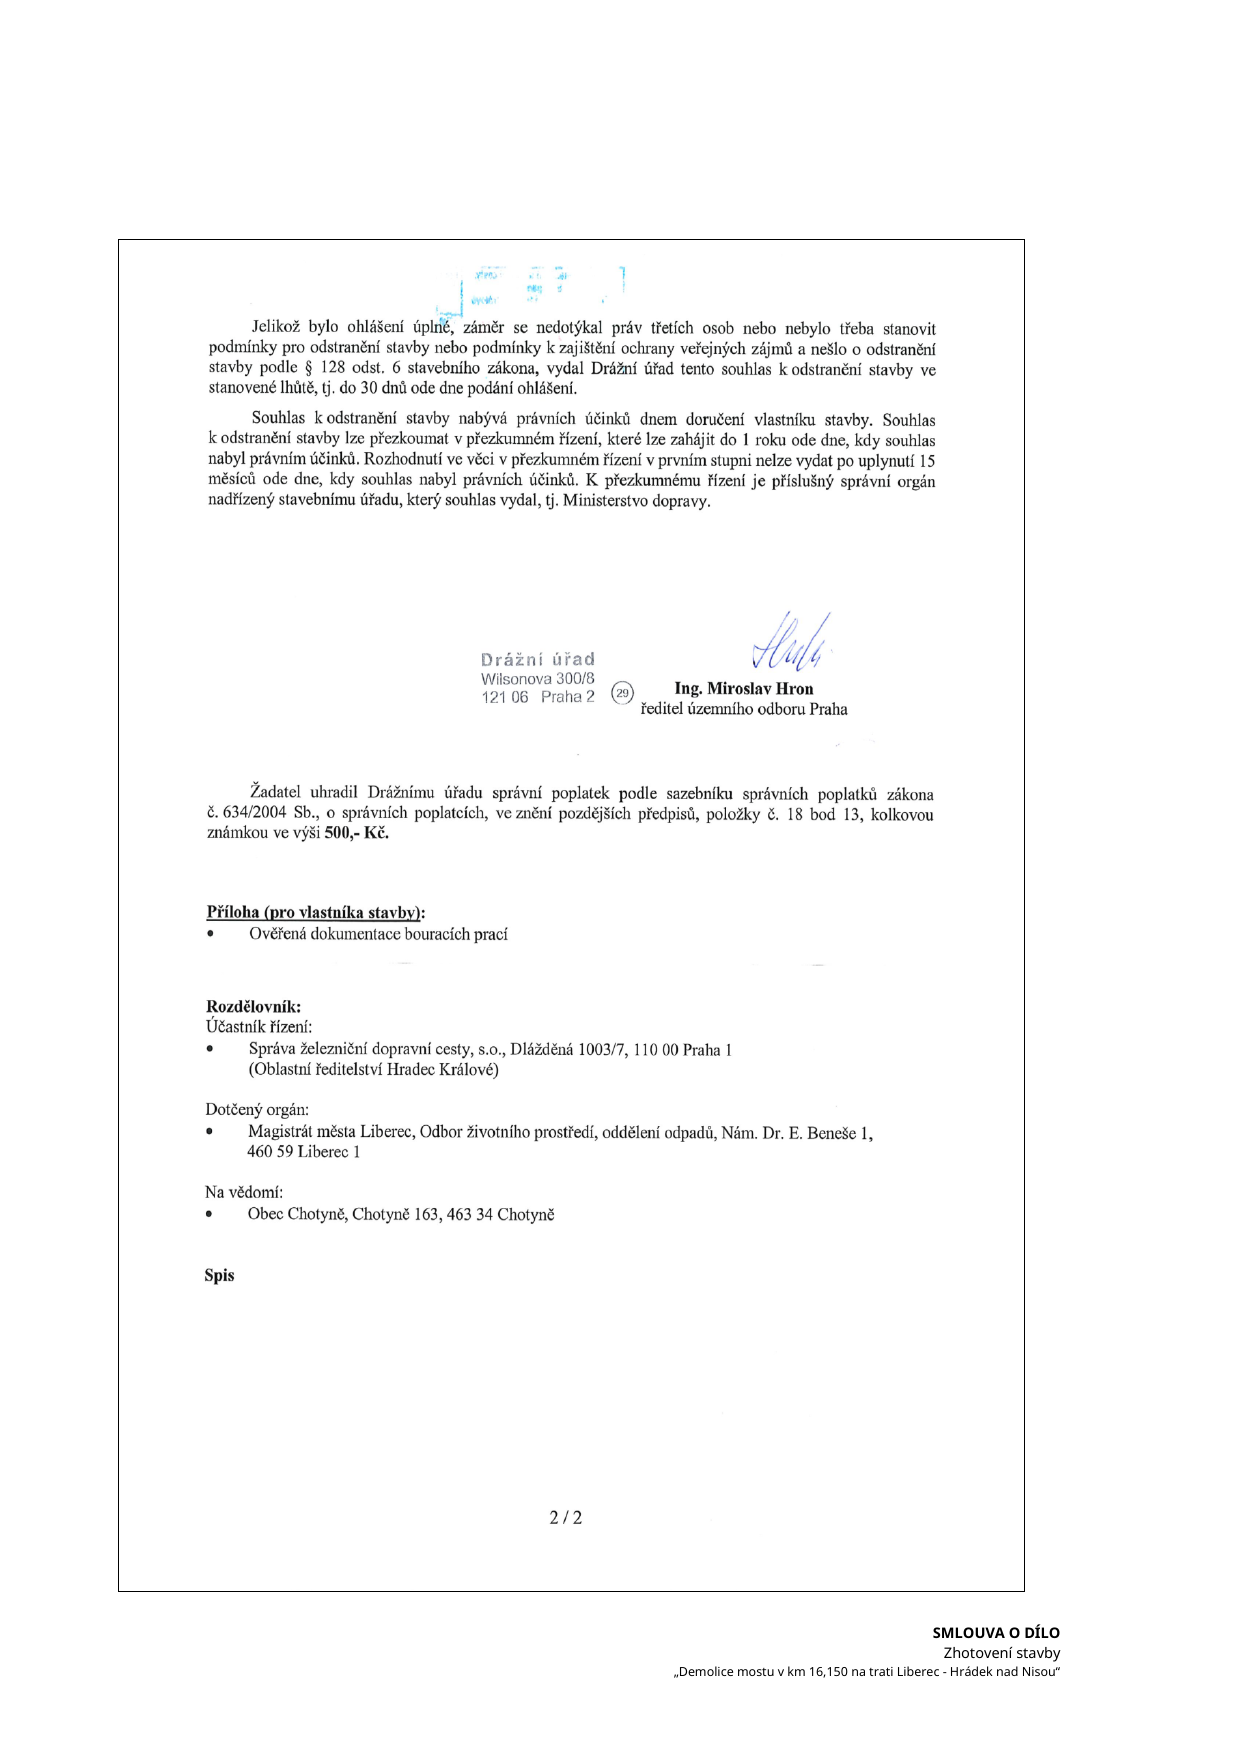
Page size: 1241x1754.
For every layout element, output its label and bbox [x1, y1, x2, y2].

picture [119, 240, 1024, 1591]
